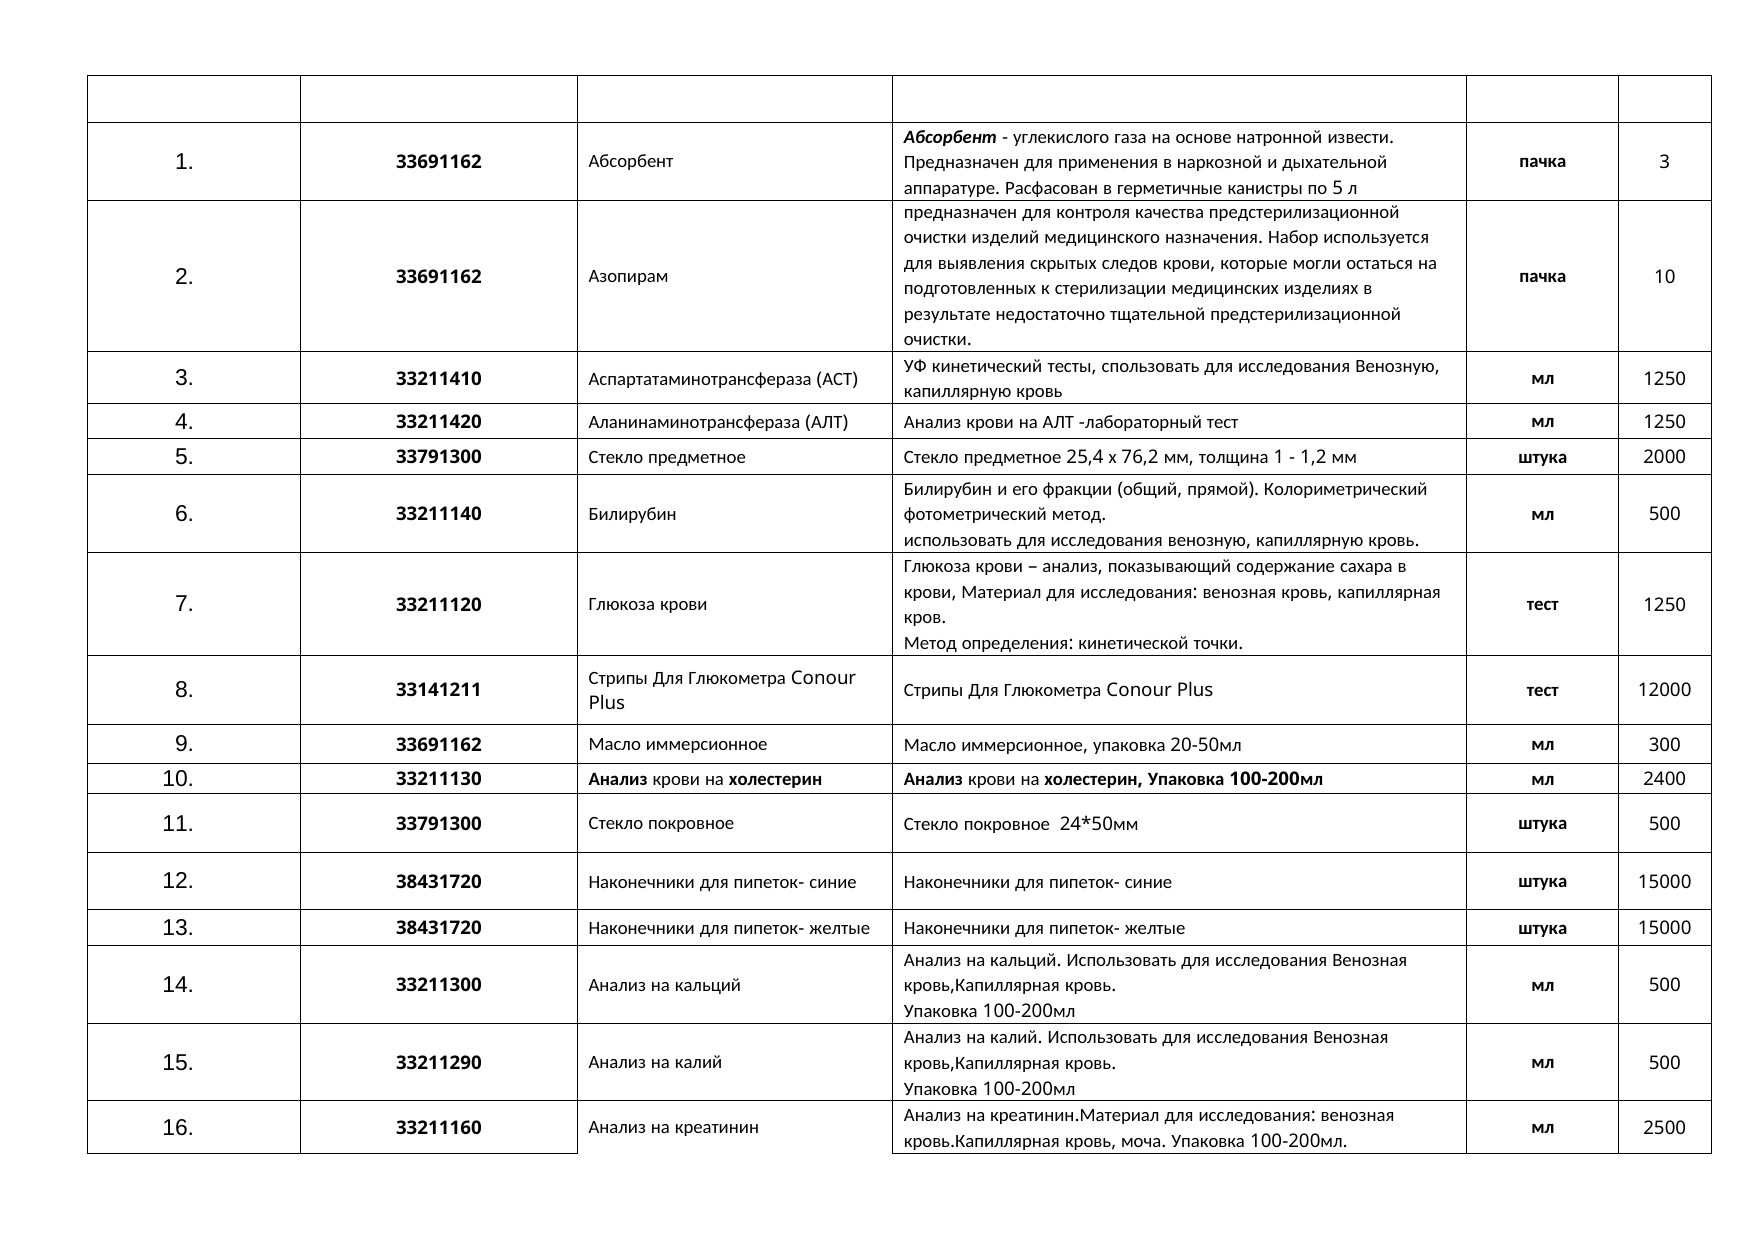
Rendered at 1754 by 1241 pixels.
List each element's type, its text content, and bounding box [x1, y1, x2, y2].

table_cell 300 [1619, 725, 1711, 763]
table_cell Анализ на калий [578, 1024, 892, 1100]
table_cell Анализ на креатинин [578, 1101, 892, 1152]
table_cell [88, 475, 300, 552]
table_cell Анализ крови на холестерин, Упаковка 100-200мл [893, 764, 1466, 793]
table_cell мл [1467, 725, 1618, 763]
table_cell [88, 404, 300, 437]
table_cell 2400 [1619, 764, 1711, 793]
table_cell штука [1467, 794, 1618, 852]
table_cell Анализ на калий. Использовать для исследования Венозная кровь,Капиллярная кровь. Упаковка 100-200мл [893, 1024, 1466, 1100]
table_cell штука [1467, 853, 1618, 909]
table_cell мл [1467, 1101, 1618, 1152]
table_cell 500 [1619, 1024, 1711, 1100]
table_cell Анализ на креатинин.Материал для исследования: венозная кровь.Капиллярная кровь, моча. Упаковка 100-200мл. [893, 1101, 1466, 1152]
table_cell [88, 553, 300, 655]
table_cell предназначен для контроля качества предстерилизационной очистки изделий медицинского назначения. Набор используется для выявления скрытых следов крови, которые могли остаться на подготовленных к стерилизации медицинских изделиях в результате недостаточно тщательной предстерилизационной очистки. [893, 201, 1466, 351]
table_cell 33691162 [301, 123, 577, 199]
table_cell [88, 439, 300, 474]
table_cell 500 [1619, 475, 1711, 552]
table_cell 1250 [1619, 352, 1711, 403]
table_cell 33211160 [301, 1101, 577, 1152]
table_cell 2500 [1619, 1101, 1711, 1152]
table_cell Билирубин [578, 475, 892, 552]
table_cell 500 [1619, 794, 1711, 852]
table_cell 38431720 [301, 910, 577, 945]
table_cell пачка [1467, 123, 1618, 199]
table_cell [88, 1101, 300, 1152]
table_cell 33211140 [301, 475, 577, 552]
table_cell 33791300 [301, 794, 577, 852]
table_cell 3 [1619, 123, 1711, 199]
table_cell мл [1467, 946, 1618, 1023]
table_cell Билирубин и его фракции (общий, прямой). Колориметрический фотометрический метод. использовать для исследования венозную, капиллярную кровь. [893, 475, 1466, 552]
table_cell [88, 764, 300, 793]
table_cell мл [1467, 1024, 1618, 1100]
table_cell 33211290 [301, 1024, 577, 1100]
table_cell мл [1467, 352, 1618, 403]
table_cell мл [1467, 475, 1618, 552]
table_cell Азопирам [578, 201, 892, 351]
table_cell 33211410 [301, 352, 577, 403]
table_cell пачка [1467, 201, 1618, 351]
table_cell Абсорбент [578, 123, 892, 199]
table_cell Анализ крови на АЛТ -лабораторный тест [893, 404, 1466, 437]
table_cell тест [1467, 553, 1618, 655]
table_cell 33791300 [301, 439, 577, 474]
table_cell Наконечники для пипеток- желтые [578, 910, 892, 945]
table_cell Анализ на кальций. Использовать для исследования Венозная кровь,Капиллярная кровь. Упаковка 100-200мл [893, 946, 1466, 1023]
table_cell УФ кинетический тесты, спользовать для исследования Венозную, капиллярную кровь [893, 352, 1466, 403]
table_cell [88, 794, 300, 852]
table_cell Стрипы Для Глюкометра Conour Plus [893, 656, 1466, 723]
table_cell Аспартатаминотрансфераза (АСТ) [578, 352, 892, 403]
table_cell 2000 [1619, 439, 1711, 474]
table_cell Стекло предметное 25,4 х 76,2 мм, толщина 1 - 1,2 мм [893, 439, 1466, 474]
table_cell 10 [1619, 201, 1711, 351]
table_cell Масло иммерсионное [578, 725, 892, 763]
table_cell 33211120 [301, 553, 577, 655]
table_cell 15000 [1619, 910, 1711, 945]
table_cell 500 [1619, 946, 1711, 1023]
table_cell Анализ крови на холестерин [578, 764, 892, 793]
table_cell Глюкоза крови – анализ, показывающий содержание сахара в крови, Материал для исследования: венозная кровь, капиллярная кров. Метод определения: кинетической точки. [893, 553, 1466, 655]
table_cell [88, 725, 300, 763]
table_cell Стрипы Для Глюкометра Conour Plus [578, 656, 892, 723]
table_cell 38431720 [301, 853, 577, 909]
table_cell 33691162 [301, 725, 577, 763]
table_cell Стекло покровное 24*50мм [893, 794, 1466, 852]
table_cell [88, 853, 300, 909]
table_cell Анализ на кальций [578, 946, 892, 1023]
table_cell Масло иммерсионное, упаковка 20-50мл [893, 725, 1466, 763]
table_cell Наконечники для пипеток- синие [893, 853, 1466, 909]
table_cell [88, 201, 300, 351]
table_cell штука [1467, 439, 1618, 474]
table_cell Глюкоза крови [578, 553, 892, 655]
table_cell [88, 352, 300, 403]
table_cell [88, 123, 300, 199]
table_cell 33211420 [301, 404, 577, 437]
table_cell 15000 [1619, 853, 1711, 909]
table_cell тест [1467, 656, 1618, 723]
table_cell штука [1467, 910, 1618, 945]
table_cell 33211300 [301, 946, 577, 1023]
table_cell 1250 [1619, 404, 1711, 437]
table_cell 12000 [1619, 656, 1711, 723]
table_cell [88, 656, 300, 723]
table_cell 33691162 [301, 201, 577, 351]
table_cell мл [1467, 764, 1618, 793]
table_cell Стекло покровное [578, 794, 892, 852]
table_cell Стекло предметное [578, 439, 892, 474]
table_cell 1250 [1619, 553, 1711, 655]
table_cell [88, 946, 300, 1023]
table_cell [88, 1024, 300, 1100]
table_cell Наконечники для пипеток- желтые [893, 910, 1466, 945]
table_cell Абсорбент - углекислого газа на основе натронной извести. Предназначен для применения в наркозной и дыхательной аппаратуре. Расфасован в герметичные канистры по 5 л [893, 123, 1466, 199]
table_cell 33211130 [301, 764, 577, 793]
table_cell 33141211 [301, 656, 577, 723]
table_cell Наконечники для пипеток- синие [578, 853, 892, 909]
table_cell Аланинаминотрансфераза (АЛТ) [578, 404, 892, 437]
table_cell [88, 910, 300, 945]
table_cell мл [1467, 404, 1618, 437]
